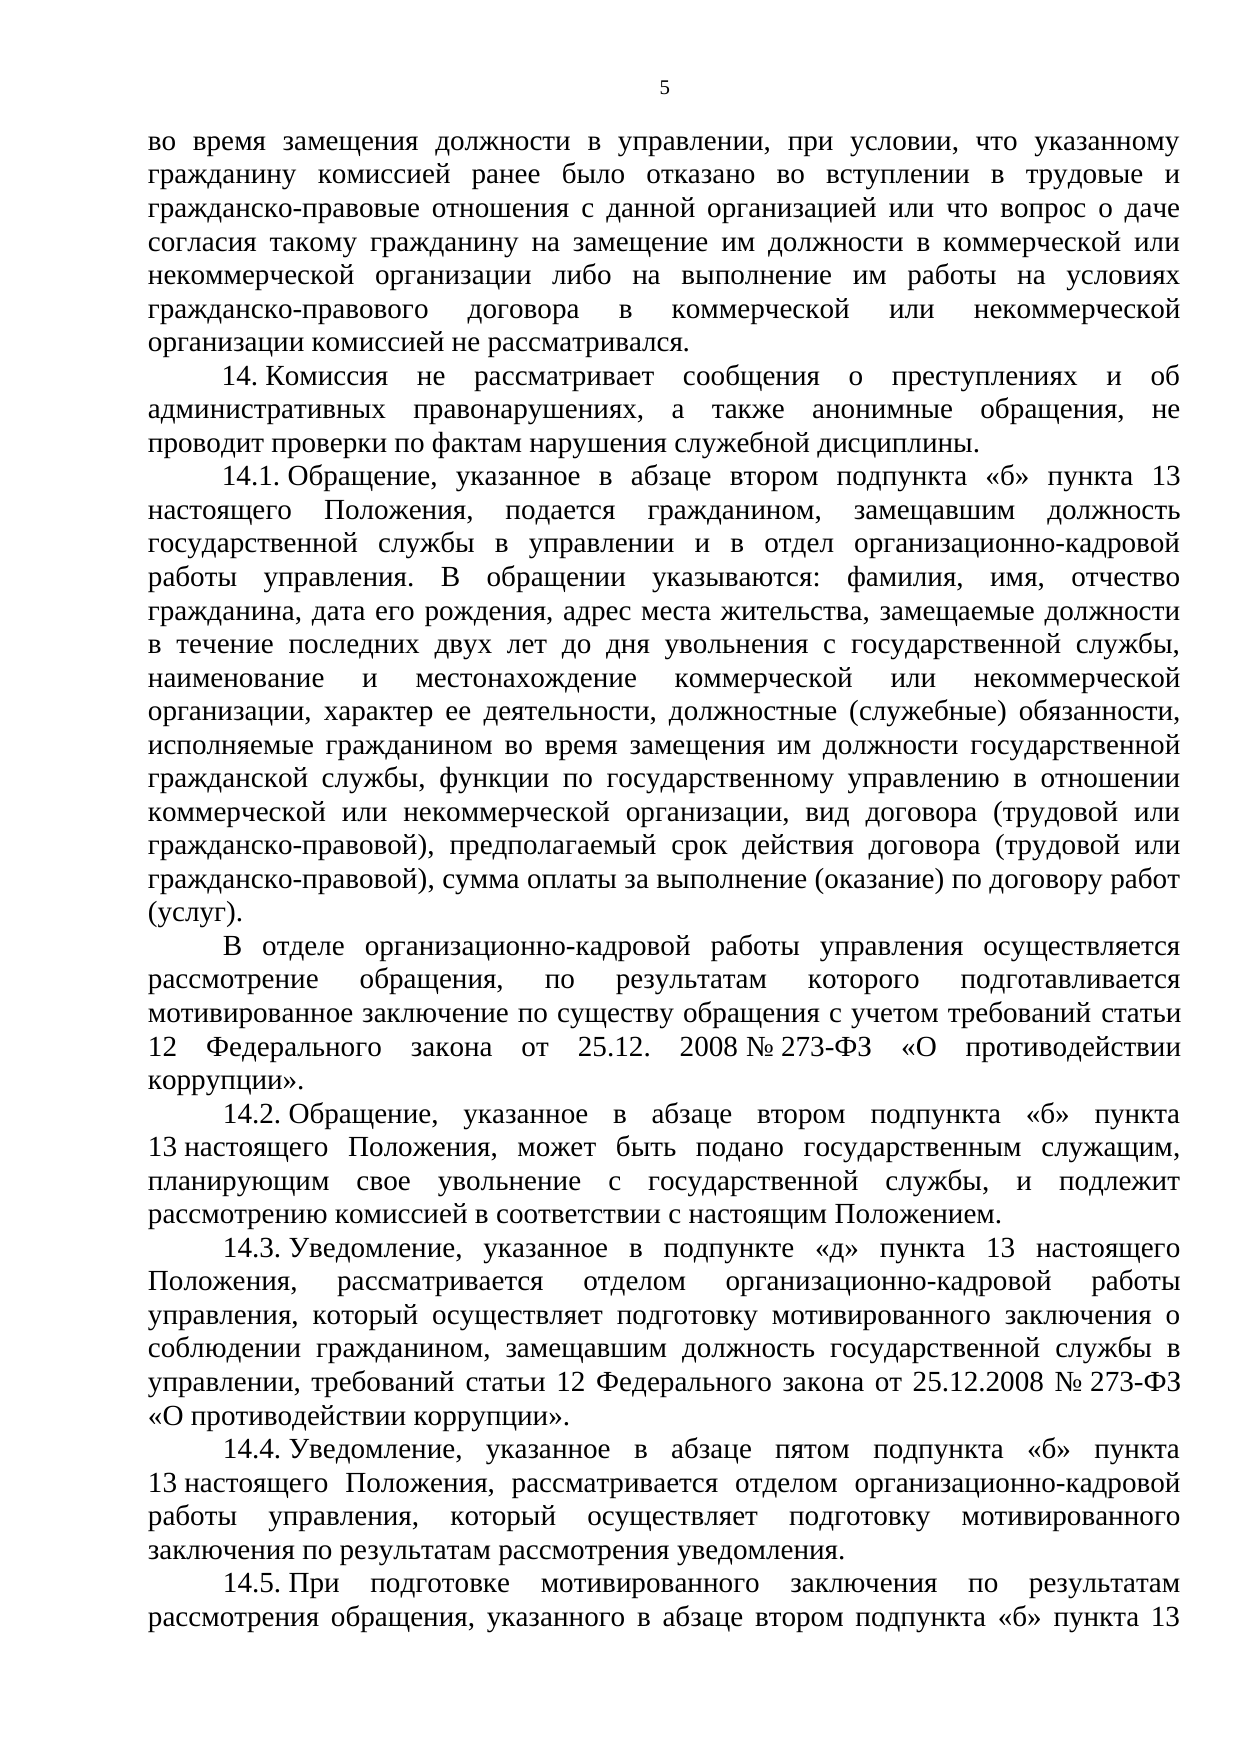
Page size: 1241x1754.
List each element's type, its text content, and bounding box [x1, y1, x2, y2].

text 14.3. Уведомление, указанное в подпункте «д» пункта 13 настоящего Положения, рассматривается отделом организационно-кадровой работы управления, который осуществляет подготовку мотивированного заключения о соблюдении гражданином, замещавшим должность государственной службы в управлении, требований статьи 12 Федерального закона от 25.12.2008 № 273-ФЗ «О противодействии коррупции». [148, 1230, 1181, 1431]
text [148, 123, 1181, 358]
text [148, 1565, 1181, 1632]
text 14.1. Обращение, указанное в абзаце втором подпункта «б» пункта 13 настоящего Положения, подается гражданином, замещавшим должность государственной службы в управлении и в отдел организационно-кадровой работы управления. В обращении указываются: фамилия, имя, отчество гражданина, дата его рождения, адрес места жительства, замещаемые должности в течение последних двух лет до дня увольнения с государственной службы, наименование и местонахождение коммерческой или некоммерческой организации, характер ее деятельности, должностные (служебные) обязанности, исполняемые гражданином во время замещения им должности государственной гражданской службы, функции по государственному управлению в отношении коммерческой или некоммерческой организации, вид договора (трудовой или гражданско-правовой), предполагаемый срок действия договора (трудовой или гражданско-правовой), сумма оплаты за выполнение (оказание) по договору работ (услуг). [148, 458, 1181, 928]
text В отделе организационно-кадровой работы управления осуществляется рассмотрение обращения, по результатам которого подготавливается мотивированное заключение по существу обращения с учетом требований статьи 12 Федерального закона от 25.12. 2008 № 273-ФЗ «О противодействии коррупции». [148, 928, 1181, 1096]
text 14.4. Уведомление, указанное в абзаце пятом подпункта «б» пункта 13 настоящего Положения, рассматривается отделом организационно-кадровой работы управления, который осуществляет подготовку мотивированного заключения по результатам рассмотрения уведомления. [148, 1431, 1181, 1565]
text 14.2. Обращение, указанное в абзаце втором подпункта «б» пункта 13 настоящего Положения, может быть подано государственным служащим, планирующим свое увольнение с государственной службы, и подлежит рассмотрению комиссией в соответствии с настоящим Положением. [148, 1096, 1181, 1230]
text 14. Комиссия не рассматривает сообщения о преступлениях и об административных правонарушениях, а также анонимные обращения, не проводит проверки по фактам нарушения служебной дисциплины. [148, 358, 1181, 458]
